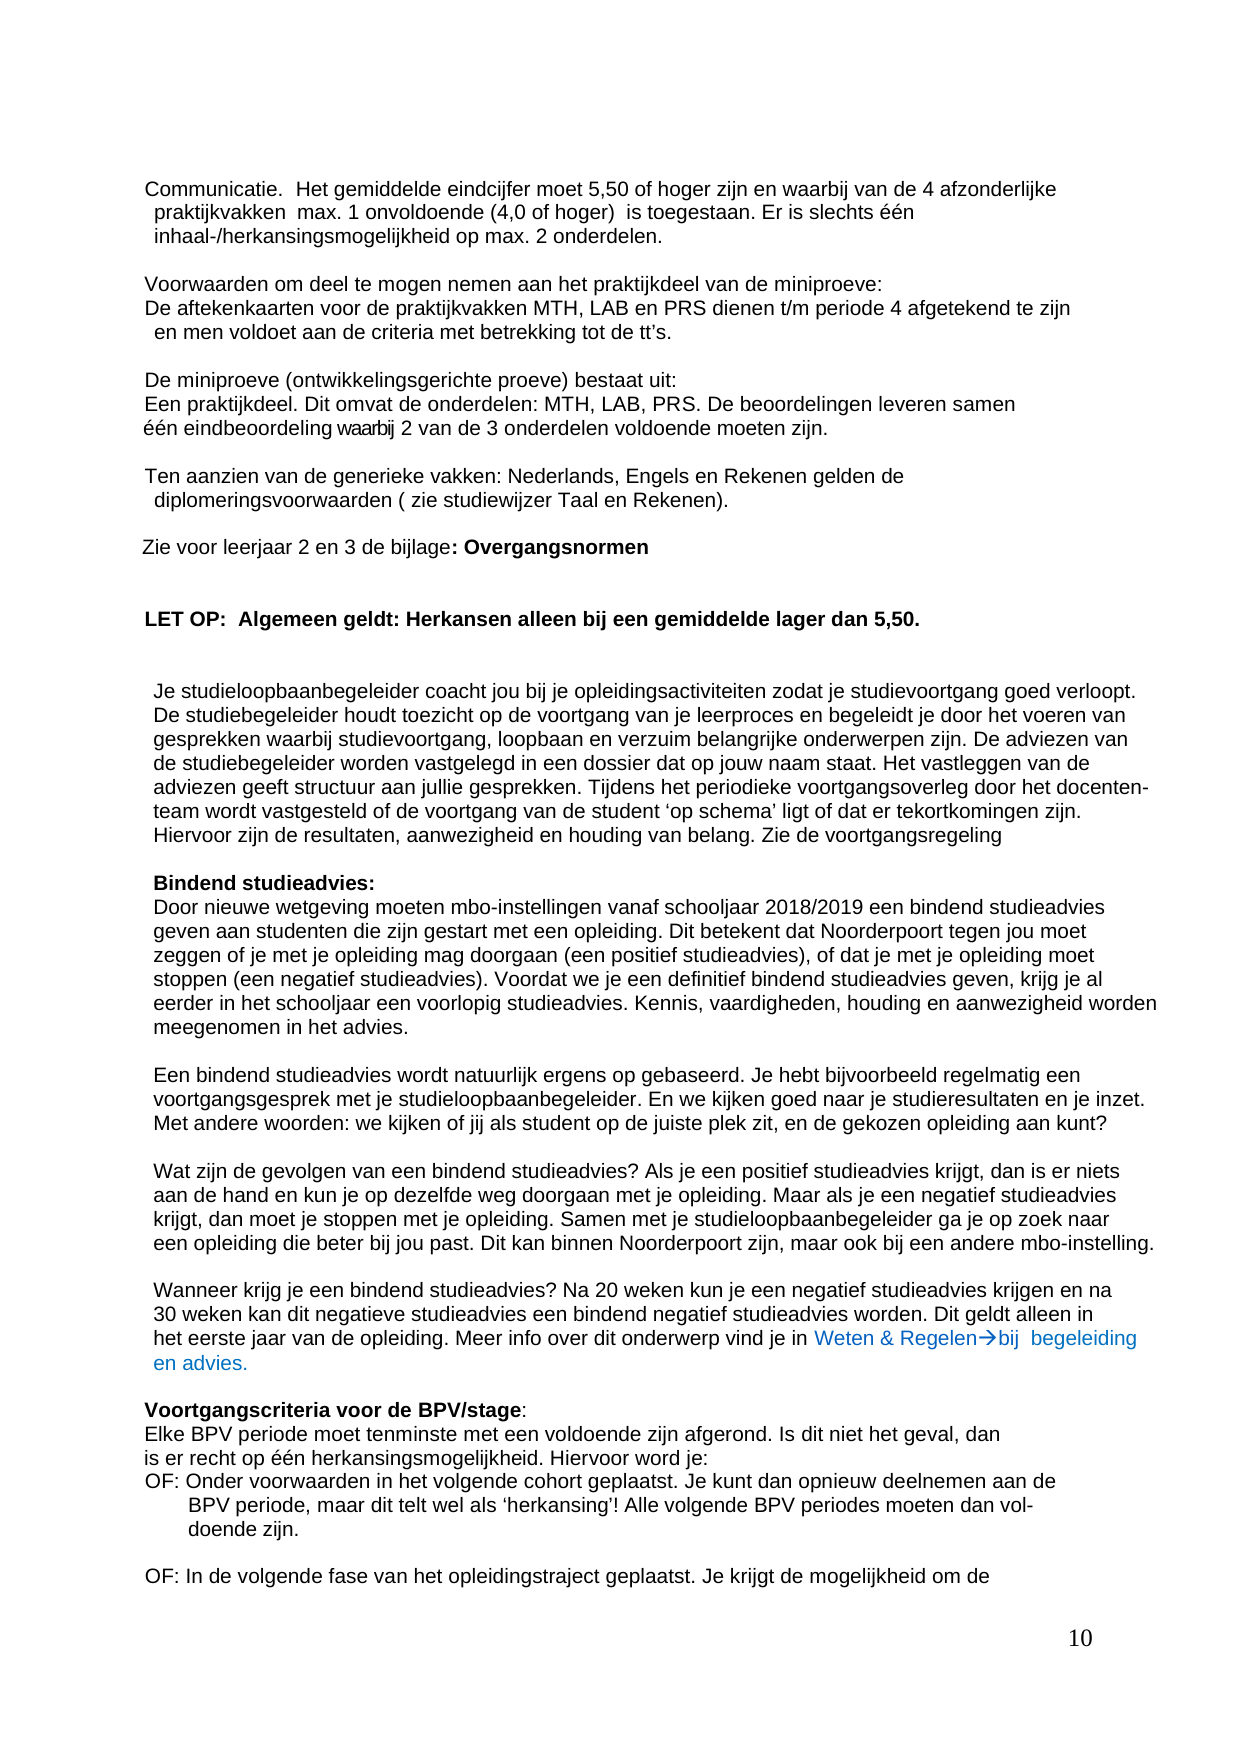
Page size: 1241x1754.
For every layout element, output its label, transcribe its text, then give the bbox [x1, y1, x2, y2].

text LET OP: Algemeen geldt: Herkansen alleen bij een gemiddelde lager dan 5,50. [127, 607, 1058, 631]
text doende zijn. [154, 1517, 1094, 1541]
text één eindbeoordeling waarbij 2 van de 3 onderdelen voldoende moeten zijn. [127, 416, 1058, 440]
text Elke BPV periode moet tenminste met een voldoende zijn afgerond. Is dit niet het geval, dan [127, 1422, 1068, 1446]
text Voorwaarden om deel te mogen nemen aan het praktijkdeel van de miniproeve: [127, 272, 1094, 296]
text De miniproeve (ontwikkelingsgerichte proeve) bestaat uit: [127, 368, 1094, 392]
text De aftekenkaarten voor de praktijkvakken MTH, LAB en PRS dienen t/m periode 4 afgetekend te zijn en men voldoet aan de criteria met betrekking tot de tt’s. [127, 296, 1094, 344]
text is er recht op één herkansingsmogelijkheid. Hiervoor word je: [127, 1446, 1068, 1470]
table_header Je studieloopbaanbegeleider coacht jou bij je opleidingsactiviteiten zodat je studievoortgang goed verloopt. De studiebegeleider houdt toezicht op de voortgang van je leerproces en begeleidt je door het voeren van gesprekken waarbij studievoortgang, loopbaan en verzuim belangrijke onderwerpen zijn. De adviezen van de studiebegeleider worden vastgelegd in een dossier dat op jouw naam staat. Het vastleggen van de adviezen geeft structuur aan jullie gesprekken. Tijdens het periodieke voortgangsoverleg door het docenten- team wordt vastgesteld of de voortgang van de student ‘op schema’ ligt of dat er tekortkomingen zijn. Hiervoor zijn de resultaten, aanwezigheid en houding van belang. Zie de voortgangsregeling Bindend studieadvies: Door nieuwe wetgeving moeten mbo-instellingen vanaf schooljaar 2018/2019 een bindend studieadvies geven aan studenten die zijn gestart met een opleiding. Dit betekent dat Noorderpoort tegen jou moet zeggen of je met je opleiding mag doorgaan (een positief studieadvies), of dat je met je opleiding moet stoppen (een negatief studieadvies). Voordat we je een definitief bindend studieadvies geven, krijg je al eerder in het schooljaar een voorlopig studieadvies. Kennis, vaardigheden, houding en aanwezigheid worden meegenomen in het advies. Een bindend studieadvies wordt natuurlijk ergens op gebaseerd. Je hebt bijvoorbeeld regelmatig een voortgangsgesprek met je studieloopbaanbegeleider. En we kijken goed naar je studieresultaten en je inzet. Met andere woorden: we kijken of jij als student op de juiste plek zit, en de gekozen opleiding aan kunt? Wat zijn de gevolgen van een bindend studieadvies? Als je een positief studieadvies krijgt, dan is er niets aan de hand en kun je op dezelfde weg doorgaan met je opleiding. Maar als je een negatief studieadvies krijgt, dan moet je stoppen met je opleiding. Samen met je studieloopbaanbegeleider ga je op zoek naar een opleiding die beter bij jou past. Dit kan binnen Noorderpoort zijn, maar ook bij een andere mbo-instelling. Wanneer krijg je een bindend studieadvies? Na 20 weken kun je een negatief studieadvies krijgen en na 30 weken kan dit negatieve studieadvies een bindend negatief studieadvies worden. Dit geldt alleen in het eerste jaar van de opleiding. Meer info over dit onderwerp vind je in Weten & Regelenbij begeleiding en advies. [142, 679, 1240, 1374]
text Een praktijkdeel. Dit omvat de onderdelen: MTH, LAB, PRS. De beoordelingen leveren samen [127, 392, 1041, 416]
text OF: Onder voorwaarden in het volgende cohort geplaatst. Je kunt dan opnieuw deelnemen aan de [127, 1470, 1094, 1493]
text Ten aanzien van de generieke vakken: Nederlands, Engels en Rekenen gelden de diplomeringsvoorwaarden ( zie studiewijzer Taal en Rekenen). [127, 464, 1058, 512]
text OF: In de volgende fase van het opleidingstraject geplaatst. Je krijgt de mogelijkheid om de [127, 1565, 1094, 1588]
text Zie voor leerjaar 2 en 3 de bijlage: Overgangsnormen [142, 536, 1092, 559]
text Communicatie. Het gemiddelde eindcijfer moet 5,50 of hoger zijn en waarbij van de 4 afzonderlijke praktijkvakken max. 1 onvoldoende (4,0 of hoger) is toegestaan. Er is slechts één inhaal-/herkansingsmogelijkheid op max. 2 onderdelen. [127, 177, 1094, 248]
text BPV periode, maar dit telt wel als ‘herkansing’! Alle volgende BPV periodes moeten dan vol- [154, 1493, 1094, 1517]
text Voortgangscriteria voor de BPV/stage: [127, 1398, 1094, 1422]
